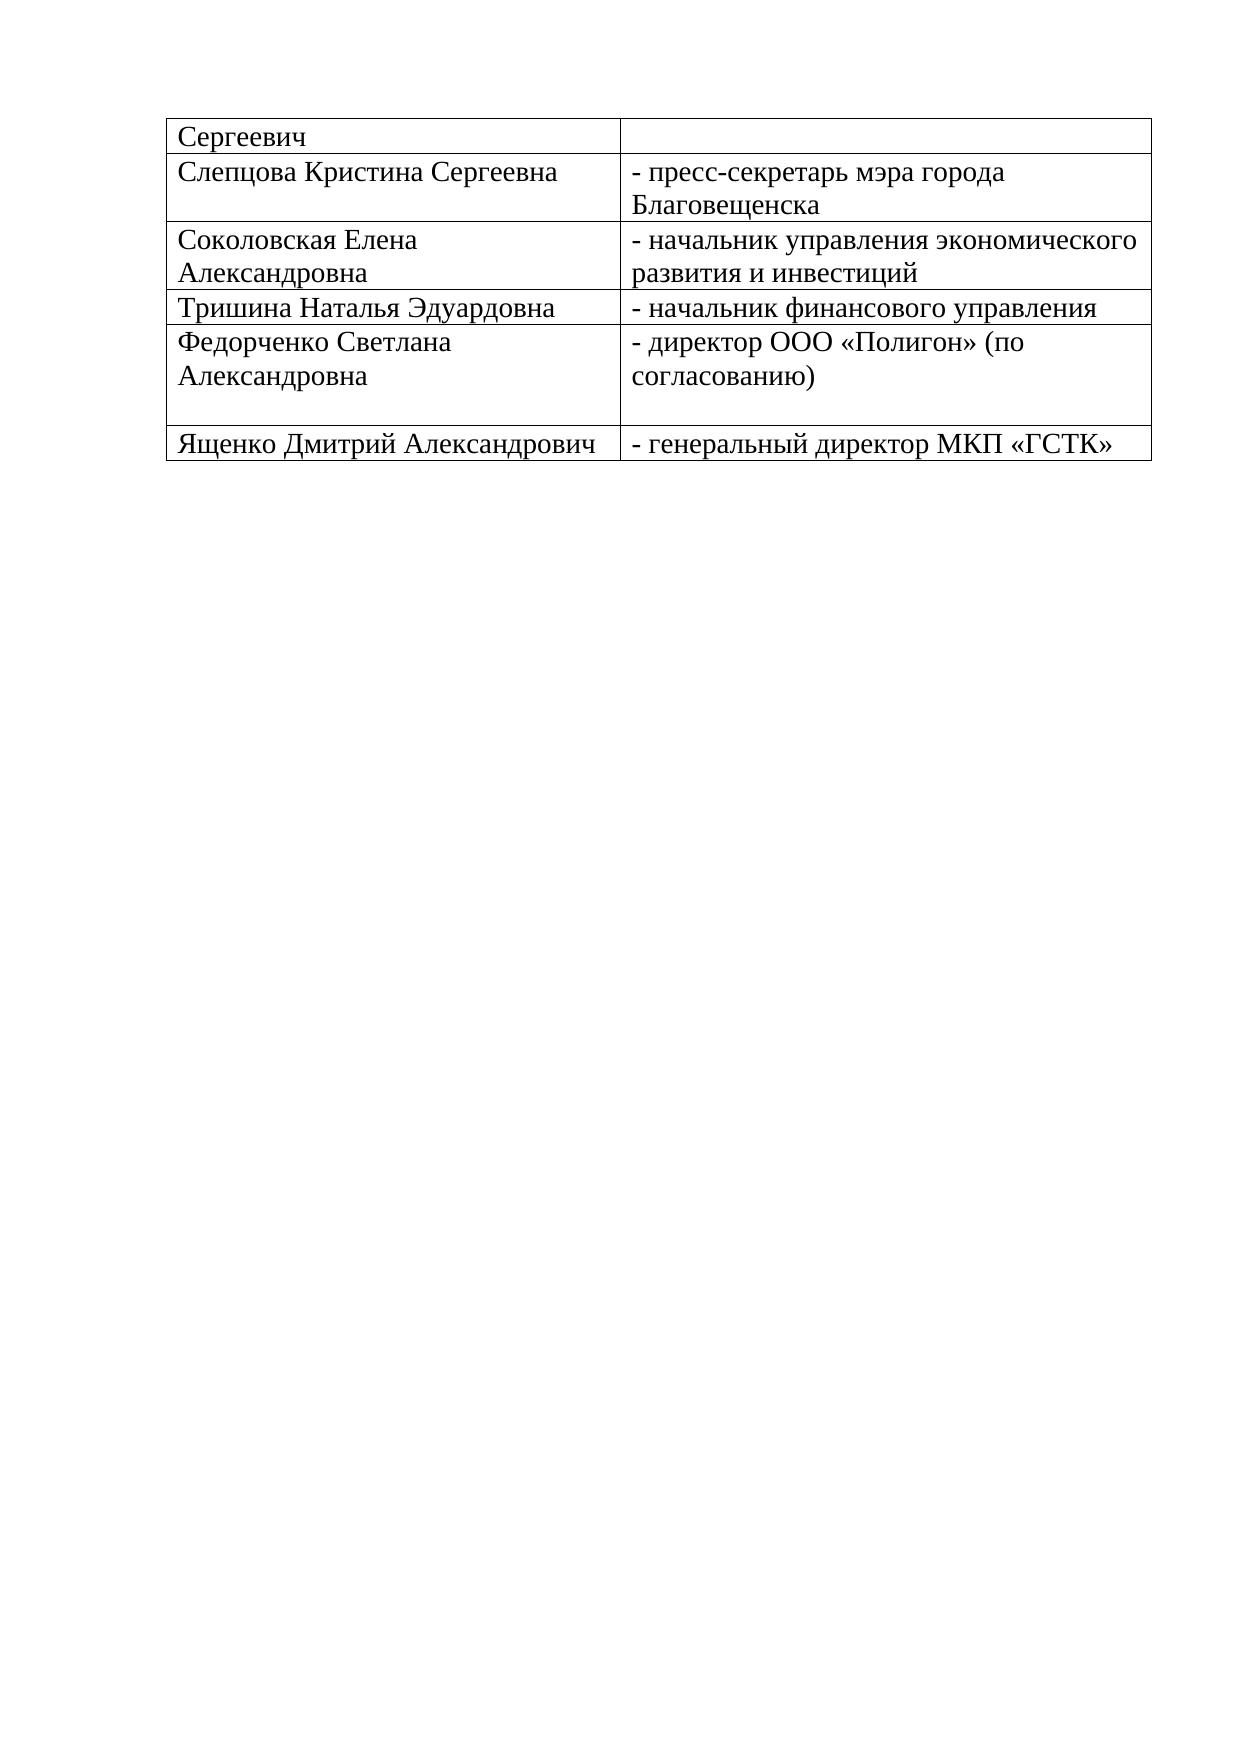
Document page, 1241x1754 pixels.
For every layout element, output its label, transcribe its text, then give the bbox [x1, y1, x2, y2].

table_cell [167, 119, 620, 153]
table_cell - директор ООО «Полигон» (по согласованию) [621, 325, 1151, 425]
table_cell Тришина Наталья Эдуардовна [167, 290, 620, 323]
table_cell - начальник финансового управления [621, 290, 1151, 323]
table_cell Федорченко Светлана Александровна [167, 325, 620, 425]
table_cell - пресс-секретарь мэра города Благовещенска [621, 154, 1151, 221]
table_cell Слепцова Кристина Сергеевна [167, 154, 620, 221]
table_cell Ященко Дмитрий Александрович [167, 426, 620, 460]
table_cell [621, 119, 1151, 153]
table_cell Соколовская Елена Александровна [167, 222, 620, 289]
table_cell - генеральный директор МКП «ГСТК» [621, 426, 1151, 460]
table_cell - начальник управления экономического развития и инвестиций [621, 222, 1151, 289]
